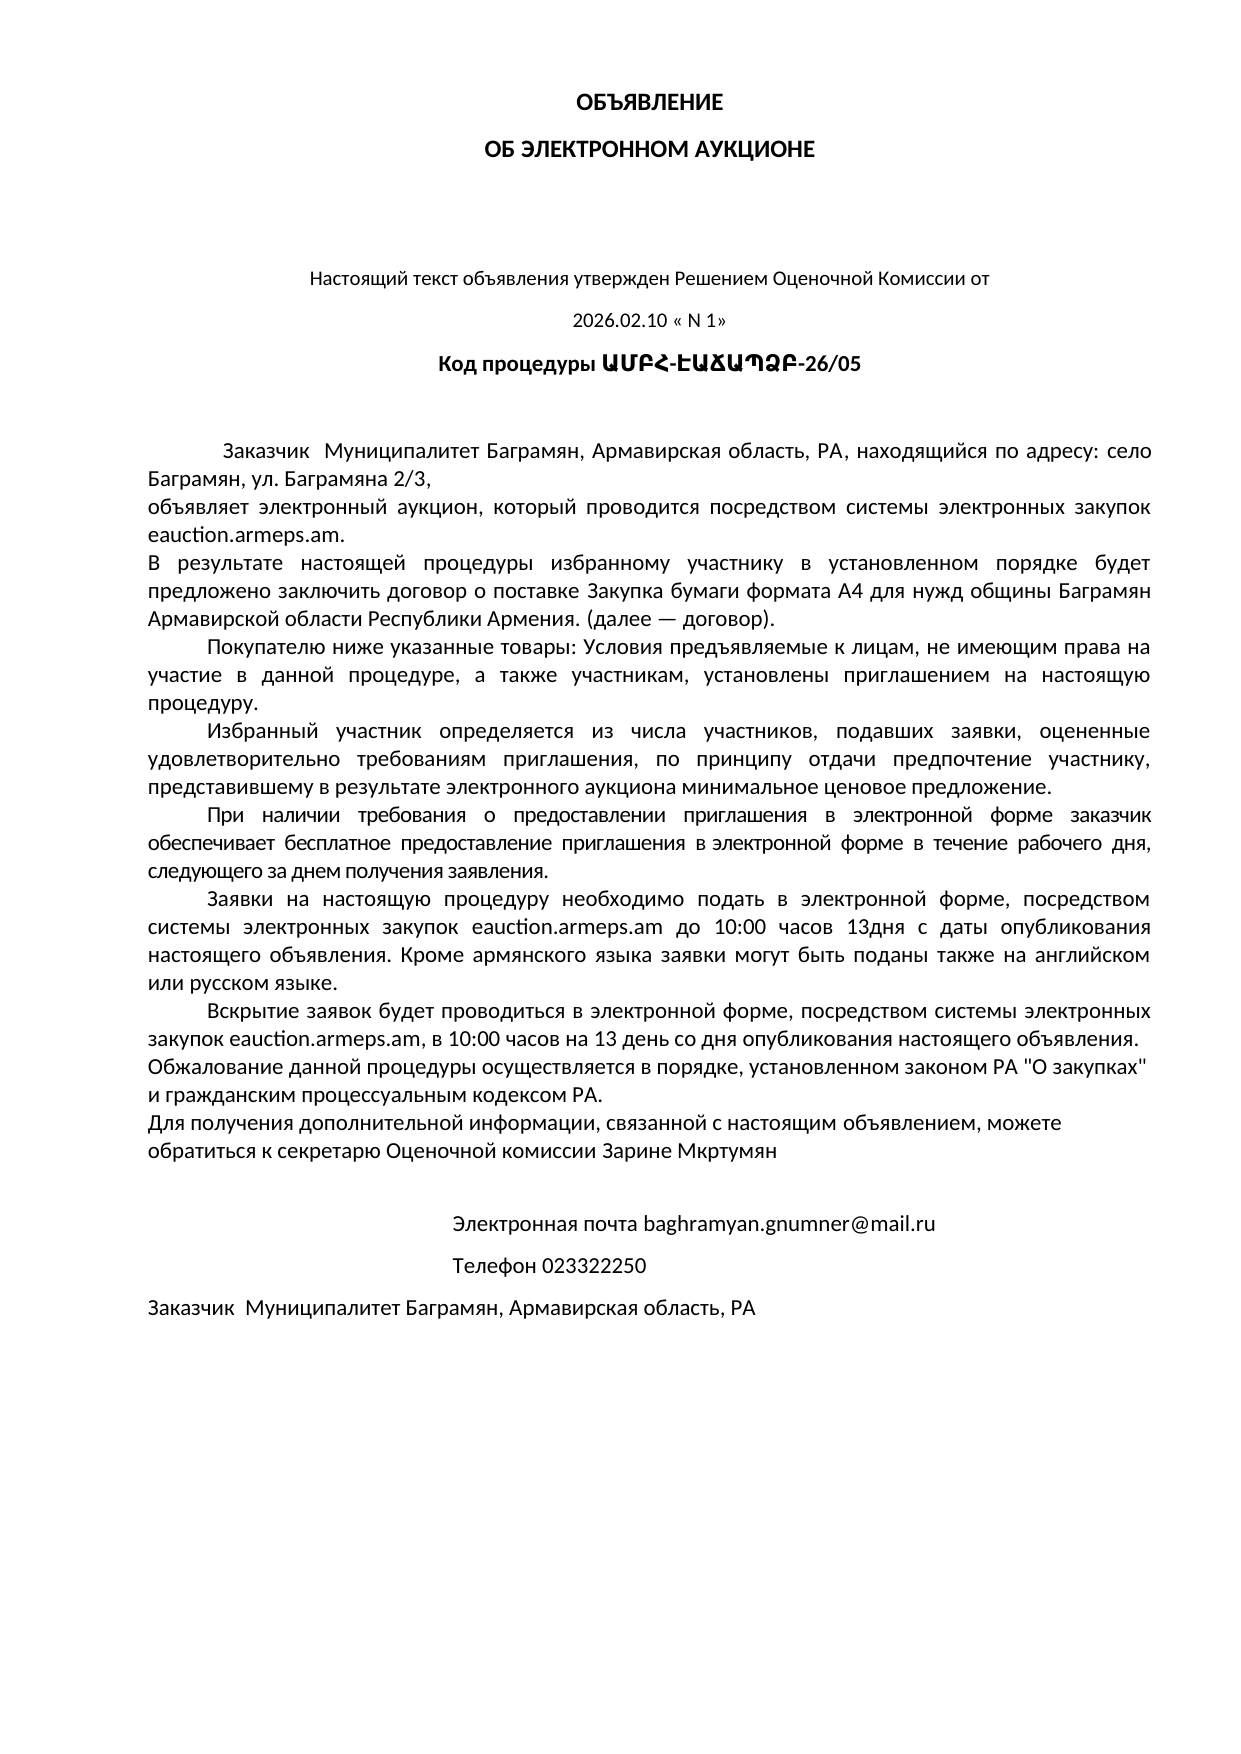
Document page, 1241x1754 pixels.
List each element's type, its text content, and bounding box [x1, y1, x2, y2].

text Телефон 023322250 [148, 1251, 1152, 1279]
text ОБ ЭЛЕКТРОННОМ АУКЦИОНЕ [148, 134, 1152, 164]
text Избранный участник определяется из числа участников, подавших заявки, оцененные удовлетворительно требованиям приглашения, по принципу отдачи предпочтение участнику, представившему в результате электронного аукциона минимальное ценовое предложение. [148, 716, 1152, 800]
text В результате настоящей процедуры избранному участнику в установленном порядке будет предложено заключить договор о поставке Закупка бумаги формата А4 для нужд общины Баграмян Армавирской области Республики Армения. (далее — договор). [148, 548, 1152, 632]
text Заказчик Муниципалитет Баграмян, Армавирская область, РА, находящийся по адресу: село Баграмян, ул. Баграмяна 2/3, [148, 436, 1152, 492]
text Для получения дополнительной информации, связанной с настоящим объявлением, можете обратиться к секретарю Оценочной комиссии Зарине Мкртумян [148, 1108, 1152, 1164]
text Заявки на настоящую процедуру необходимо подать в электронной форме, посредством системы электронных закупок eauction.armeps.am до 10:00 часов 13дня с даты опубликования настоящего объявления. Кроме армянского языка заявки могут быть поданы также на английском или русском языке. [148, 884, 1152, 996]
text Вскрытие заявок будет проводиться в электронной форме, посредством системы электронных закупок eauction.armeps.am, в 10:00 часов на 13 день со дня опубликования настоящего объявления. [148, 996, 1152, 1052]
text 2026.02.10 « N 1» [148, 307, 1152, 332]
text объявляет электронный аукцион, который проводится посредством системы электронных закупок eauction.armeps.am. [148, 492, 1152, 548]
text Настоящий текст объявления утвержден Решением Оценочной Комиссии от [148, 265, 1152, 290]
text Заказчик Муниципалитет Баграмян, Армавирская область, РА [148, 1293, 1152, 1321]
text Код процедуры ԱՄԲՀ-ԷԱՃԱՊՁԲ-26/05 [148, 349, 1152, 377]
text При наличии требования о предоставлении приглашения в электронной форме заказчик обеспечивает бесплатное предоставление приглашения в электронной форме в течение рабочего дня, следующего за днем получения заявления. [148, 800, 1152, 884]
text Обжалование данной процедуры осуществляется в порядке, установленном законом РА "О закупках" и гражданским процессуальным кодексом РА. [148, 1052, 1152, 1108]
text Электронная почта baghramyan.gnumner@mail.ru [148, 1209, 1152, 1237]
text ОБЪЯВЛЕНИЕ [148, 86, 1152, 117]
text Покупателю ниже указанные товары: Условия предъявляемые к лицам, не имеющим права на участие в данной процедуре, а также участникам, установлены приглашением на настоящую процедуру. [148, 632, 1152, 716]
